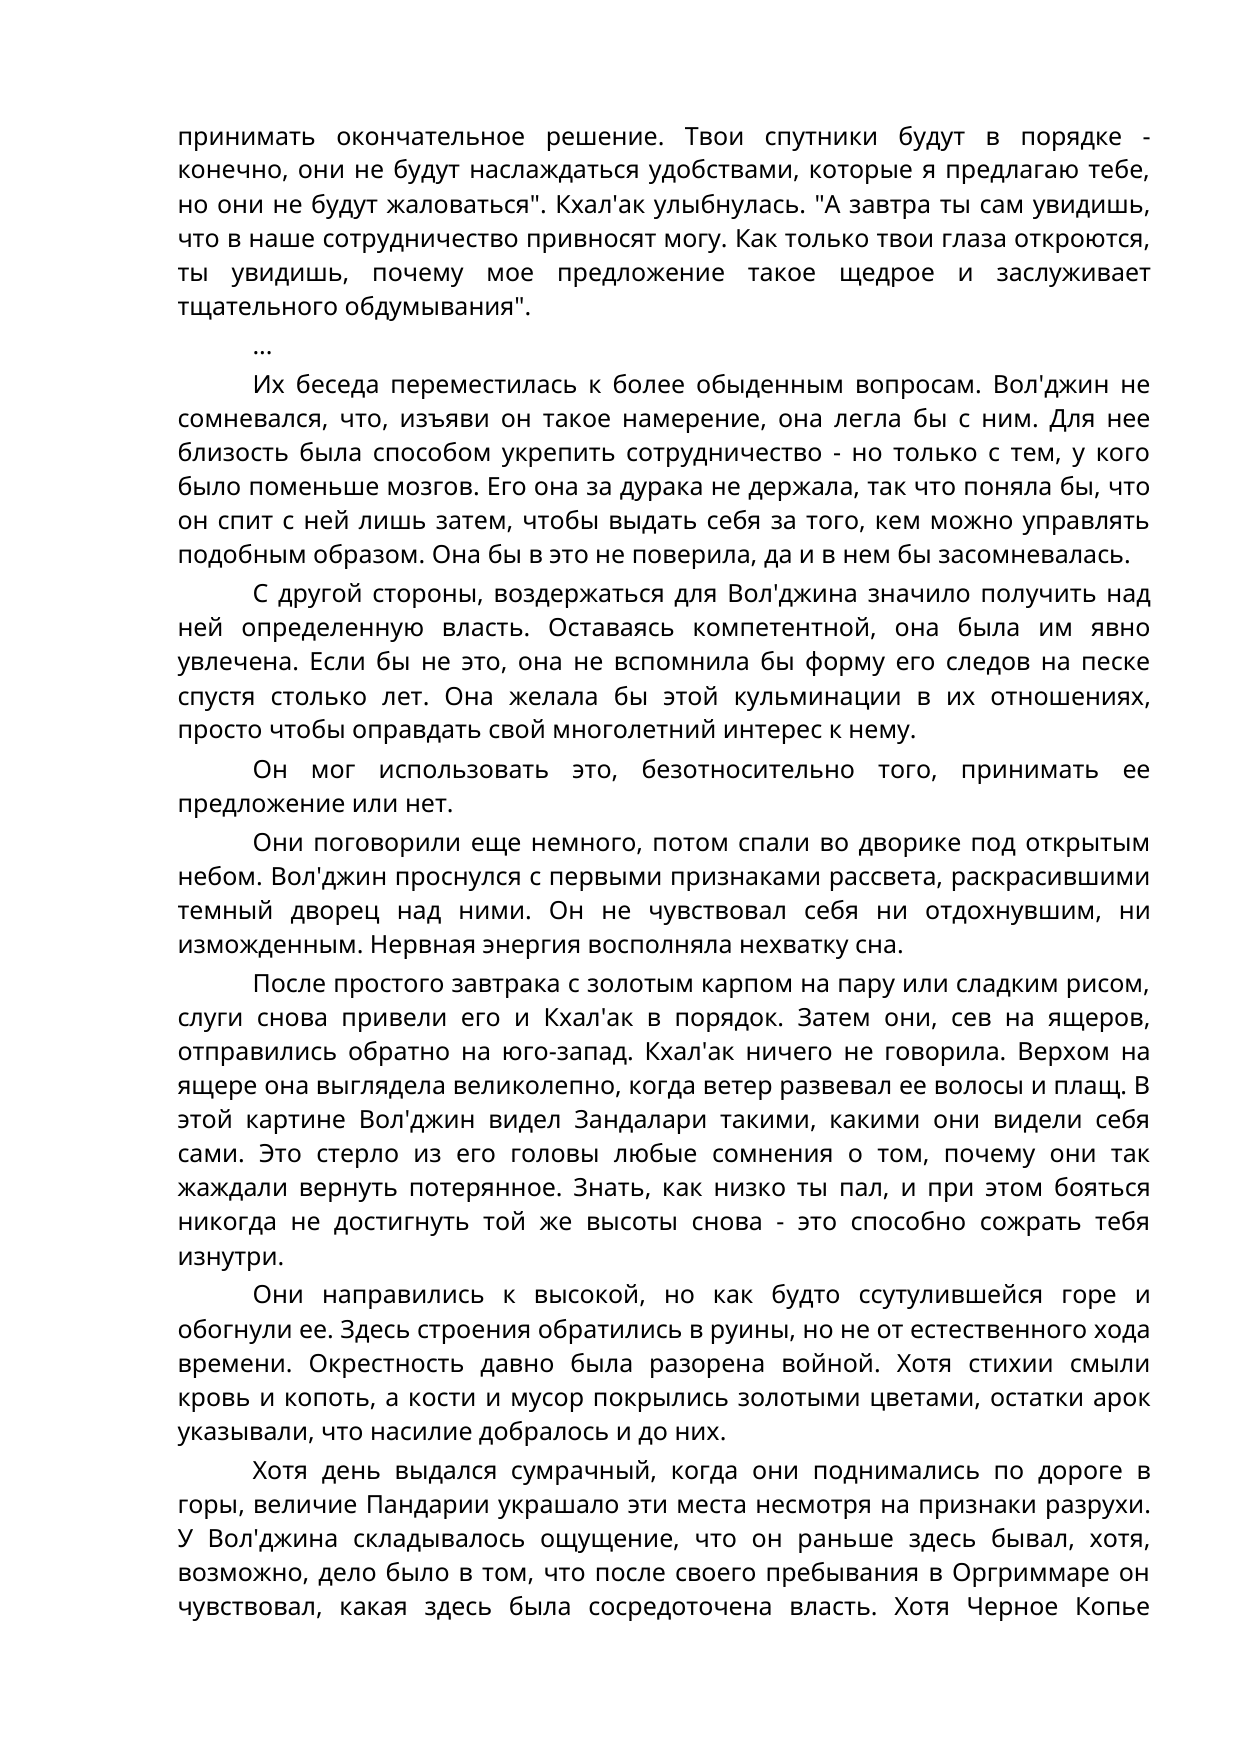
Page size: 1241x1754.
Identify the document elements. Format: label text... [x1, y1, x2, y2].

text После простого завтрака с золотым карпом на пару или сладким рисом, слуги снова привели его и Кхал'ак в порядок. Затем они, сев на ящеров, отправились обратно на юго-запад. Кхал'ак ничего не говорила. Верхом на ящере она выглядела великолепно, когда ветер развевал ее волосы и плащ. В этой картине Вол'джин видел Зандалари такими, какими они видели себя сами. Это стерло из его головы любые сомнения о том, почему они так жаждали вернуть потерянное. Знать, как низко ты пал, и при этом бояться никогда не достигнуть той же высоты снова - это способно сожрать тебя изнутри. [177, 966, 1152, 1272]
text Их беседа переместилась к более обыденным вопросам. Вол'джин не сомневался, что, изъяви он такое намерение, она легла бы с ним. Для нее близость была способом укрепить сотрудничество - но только с тем, у кого было поменьше мозгов. Его она за дурака не держала, так что поняла бы, что он спит с ней лишь затем, чтобы выдать себя за того, кем можно управлять подобным образом. Она бы в это не поверила, да и в нем бы засомневалась. [177, 367, 1152, 571]
text Он мог использовать это, безотносительно того, принимать ее предложение или нет. [177, 751, 1152, 819]
text ... [177, 327, 1152, 362]
text С другой стороны, воздержаться для Вол'джина значило получить над ней определенную власть. Оставаясь компетентной, она была им явно увлечена. Если бы не это, она не вспомнила бы форму его следов на песке спустя столько лет. Она желала бы этой кульминации в их отношениях, просто чтобы оправдать свой многолетний интерес к нему. [177, 576, 1152, 746]
text Они направились к высокой, но как будто ссутулившейся горе и обогнули ее. Здесь строения обратились в руины, но не от естественного хода времени. Окрестность давно была разорена войной. Хотя стихии смыли кровь и копоть, а кости и мусор покрылись золотыми цветами, остатки арок указывали, что насилие добралось и до них. [177, 1277, 1152, 1447]
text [177, 118, 1152, 322]
text Они поговорили еще немного, потом спали во дворике под открытым небом. Вол'джин проснулся с первыми признаками рассвета, раскрасившими темный дворец над ними. Он не чувствовал себя ни отдохнувшим, ни изможденным. Нервная энергия восполняла нехватку сна. [177, 824, 1152, 961]
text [177, 1452, 1152, 1623]
